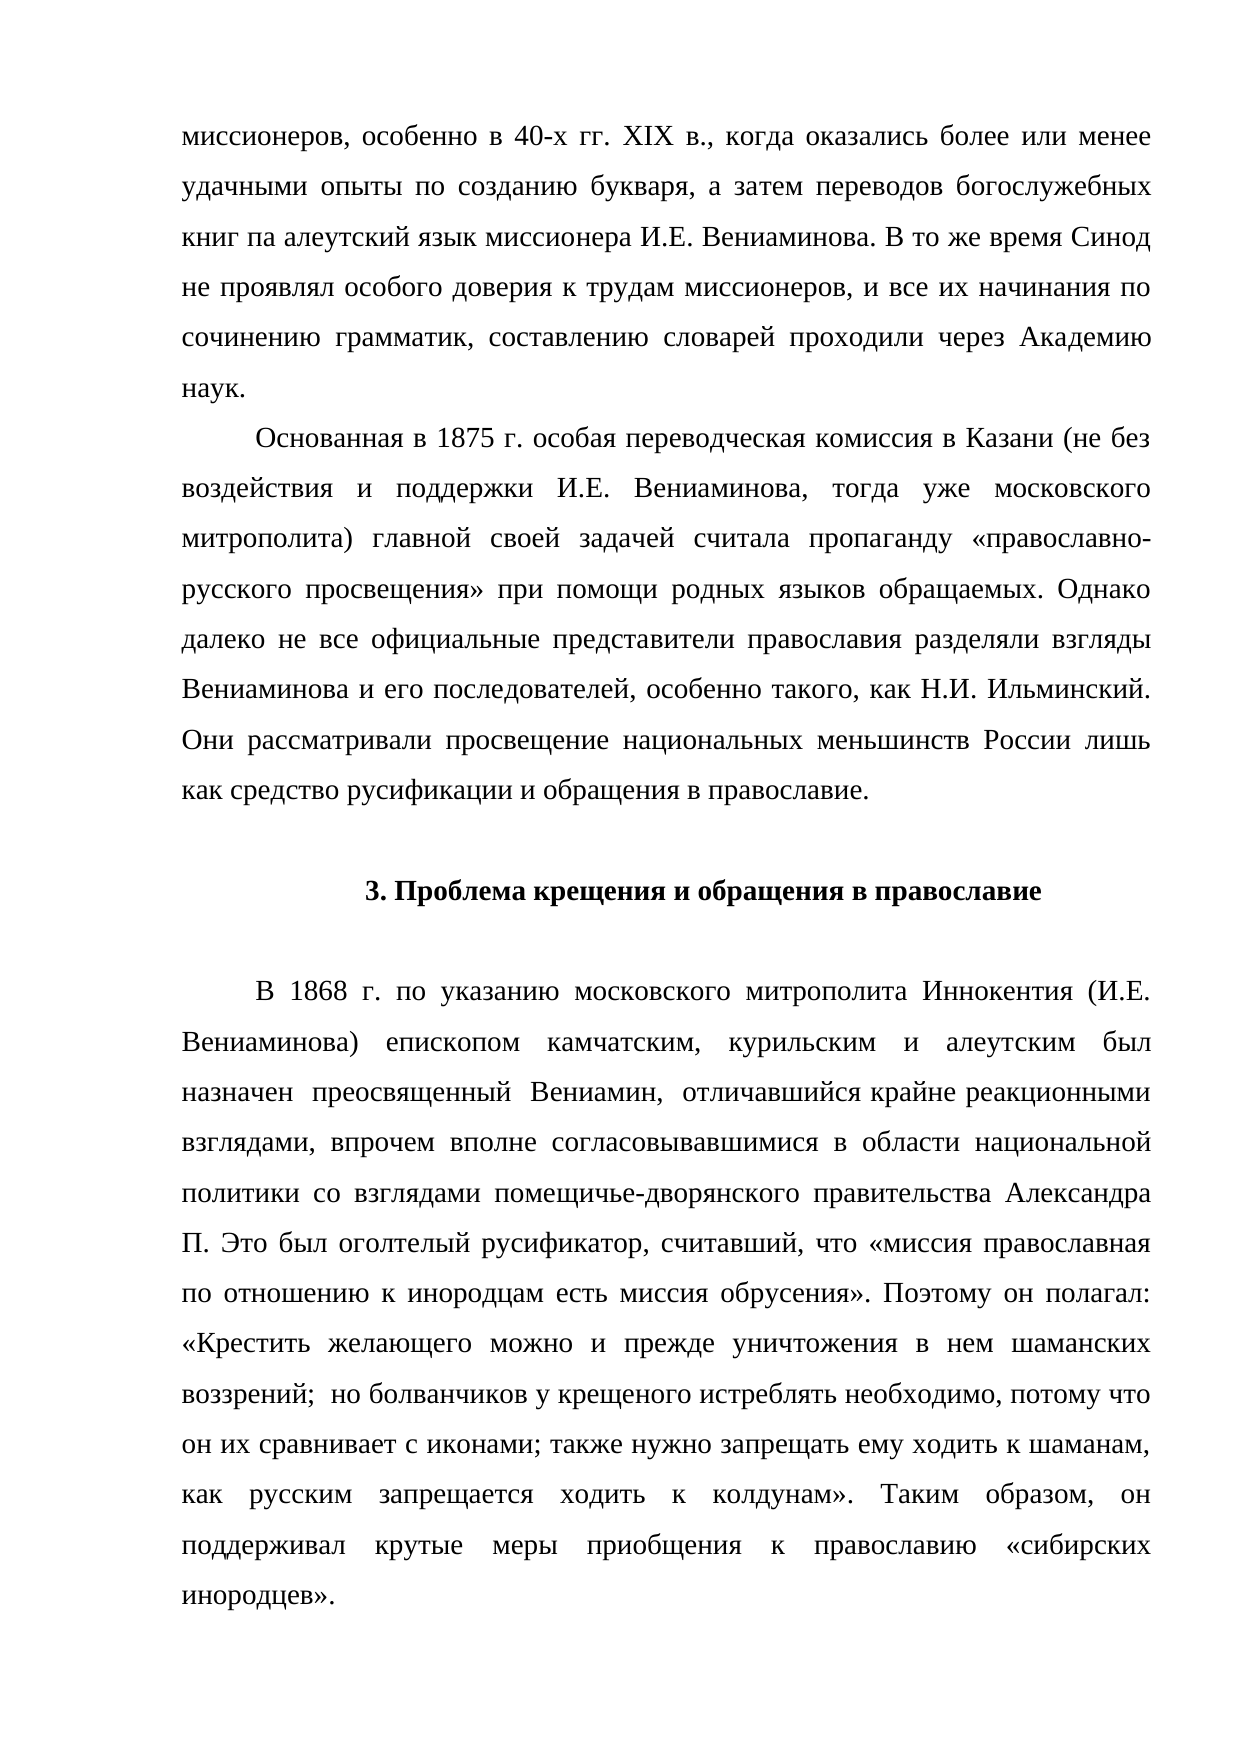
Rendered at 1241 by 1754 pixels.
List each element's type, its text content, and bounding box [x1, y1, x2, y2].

text 3. Проблема крещения и обращения в православие [181, 873, 1152, 906]
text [181, 118, 1152, 403]
text Основанная в . особая переводческая комиссия в Казани (не без воздействия и поддержки И.Е. Вениаминова, тогда уже московского митрополита) главной своей задачей считала пропаганду «православно-русского просвещения» при помощи родных языков обращаемых. Однако далеко не все официальные представители православия разделяли взгляды Вениаминова и его последователей, особенно такого, как Н.И. Ильминский. Они рассматривали просвещение национальных меньшинств России лишь как средство русификации и обращения в православие. [181, 420, 1152, 806]
text В . по указанию московского митрополита Иннокентия (И.Е. Вениаминова) епископом камчатским, курильским и алеутским был назначен преосвященный Вениамин, отличавшийся крайне реакционными взглядами, впрочем вполне согласовывавшимися в области национальной политики со взглядами помещичье-дворянского правительства Александра П. Это был оголтелый русификатор, считавший, что «миссия православная по отношению к инородцам есть миссия обрусения». Поэтому он полагал: «Крестить желающего можно и прежде уничтожения в нем шаманских воззрений; но болванчиков у крещеного истреблять необходимо, потому что он их сравнивает с иконами; также нужно запрещать ему ходить к шаманам, как русским запрещается ходить к колдунам». Таким образом, он поддерживал крутые меры приобщения к православию «сибирских инородцев». [181, 973, 1152, 1611]
